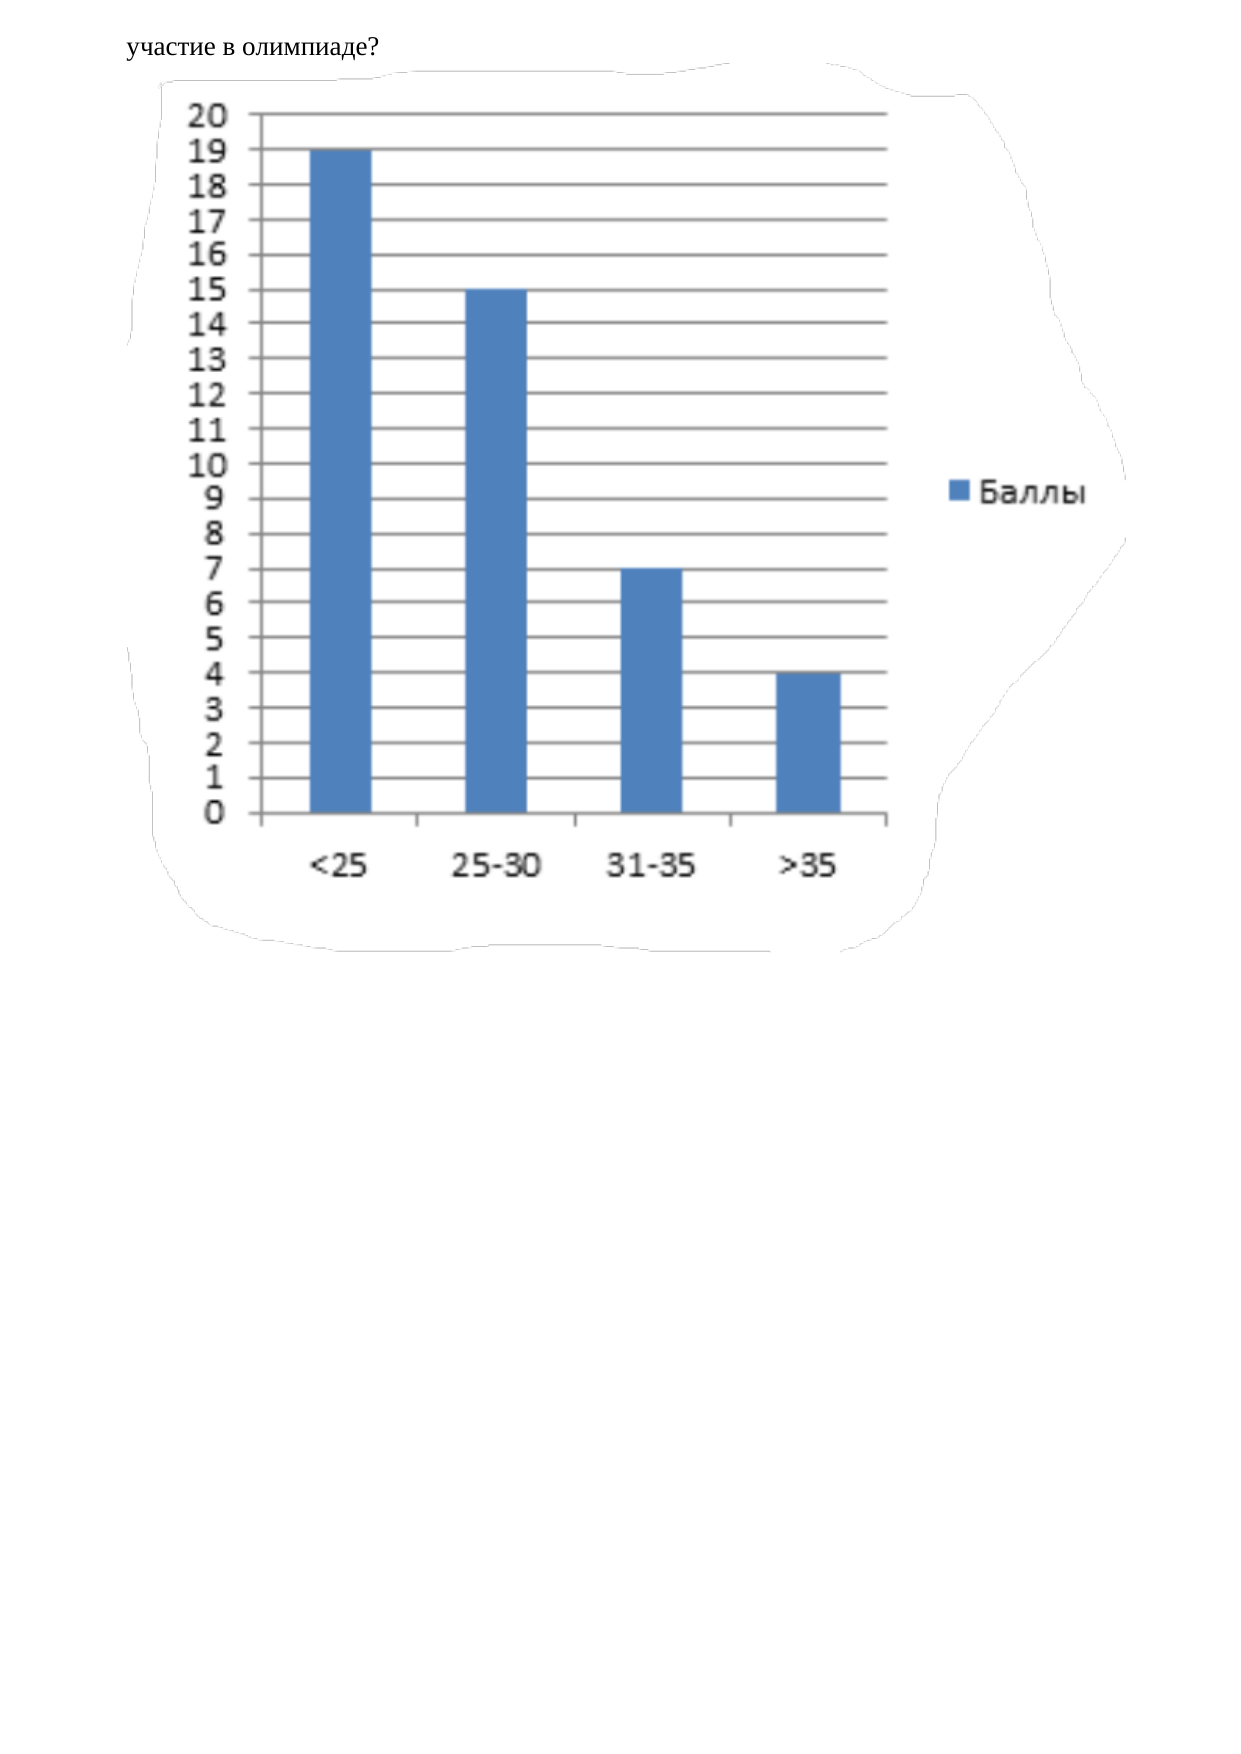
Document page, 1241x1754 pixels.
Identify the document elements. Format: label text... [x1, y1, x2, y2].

picture [126, 63, 1127, 953]
